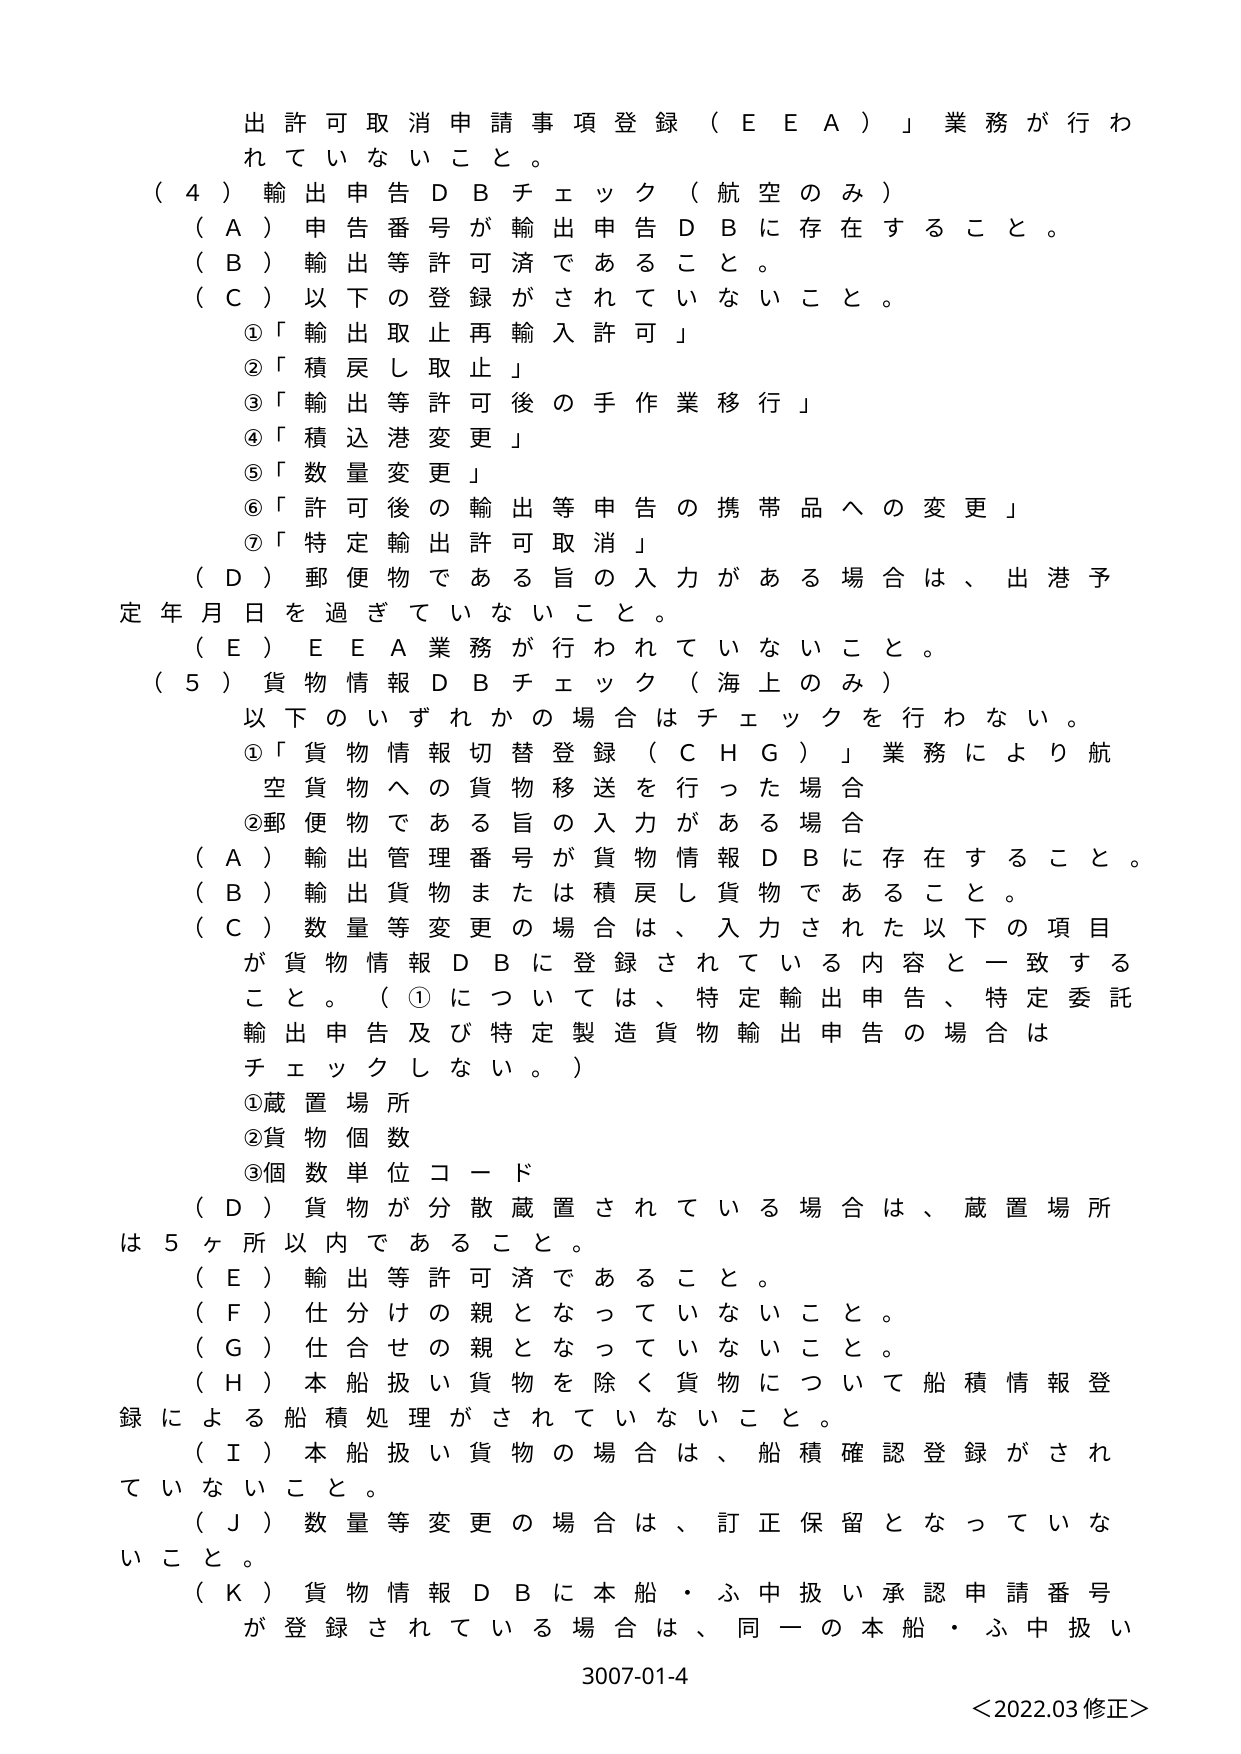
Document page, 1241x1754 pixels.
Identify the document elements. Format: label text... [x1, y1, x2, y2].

text 以下のいずれかの場合はチェックを行わない。 [202, 699, 1150, 734]
text ②「積戻し取止」 [119, 349, 1150, 384]
text ②貨物個数 [119, 1119, 1150, 1154]
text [140, 104, 1150, 174]
text ⑤「数量変更」 [223, 454, 1150, 489]
text （Ｊ）数量等変更の場合は、訂正保留となっていないこと。 [119, 1504, 1150, 1574]
text （Ｈ）本船扱い貨物を除く貨物について船積情報登録による船積処理がされていないこと。 [119, 1364, 1150, 1434]
text （Ｇ）仕合せの親となっていないこと。 [119, 1329, 1150, 1364]
text （４）輸出申告ＤＢチェック（航空のみ） [119, 174, 1150, 209]
text ①「輸出取止再輸入許可」 [119, 314, 1150, 349]
text （Ｄ）郵便物である旨の入力がある場合は、出港予定年月日を過ぎていないこと。 [119, 559, 1150, 629]
text ④「積込港変更」 [223, 419, 1150, 454]
text （Ｅ）ＥＥＡ業務が行われていないこと。 [119, 629, 1150, 664]
text （Ｂ）輸出貨物または積戻し貨物であること。 [119, 874, 1150, 909]
text ①「貨物情報切替登録（ＣＨＧ）」業務により航空貨物への貨物移送を行った場合 [223, 734, 1150, 804]
text （Ｆ）仕分けの親となっていないこと。 [119, 1294, 1150, 1329]
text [161, 1574, 1150, 1644]
text （Ａ）申告番号が輸出申告ＤＢに存在すること。 [119, 209, 1150, 244]
text ⑦「特定輸出許可取消」 [119, 524, 1150, 559]
text （Ｉ）本船扱い貨物の場合は、船積確認登録がされていないこと。 [119, 1434, 1150, 1504]
text （Ｃ）数量等変更の場合は、入力された以下の項目が貨物情報ＤＢに登録されている内容と一致すること。（①については、特定輸出申告、特定委託輸出申告及び特定製造貨物輸出申告の場合はチェックしない。） [161, 909, 1150, 1084]
text ③「輸出等許可後の手作業移行」 [119, 384, 1150, 419]
text （Ａ）輸出管理番号が貨物情報ＤＢに存在すること。 [119, 839, 1150, 874]
text （Ｃ）以下の登録がされていないこと。 [119, 279, 1150, 314]
text ②郵便物である旨の入力がある場合 [202, 804, 1150, 839]
text （Ｅ）輸出等許可済であること。 [119, 1259, 1150, 1294]
text ①蔵置場所 [119, 1084, 1150, 1119]
text （Ｂ）輸出等許可済であること。 [119, 244, 1150, 279]
text （Ｄ）貨物が分散蔵置されている場合は、蔵置場所は５ヶ所以内であること。 [119, 1189, 1150, 1259]
text ③個数単位コード [223, 1154, 1150, 1189]
text ⑥「許可後の輸出等申告の携帯品への変更」 [119, 489, 1150, 524]
text （５）貨物情報ＤＢチェック（海上のみ） [119, 664, 1150, 699]
